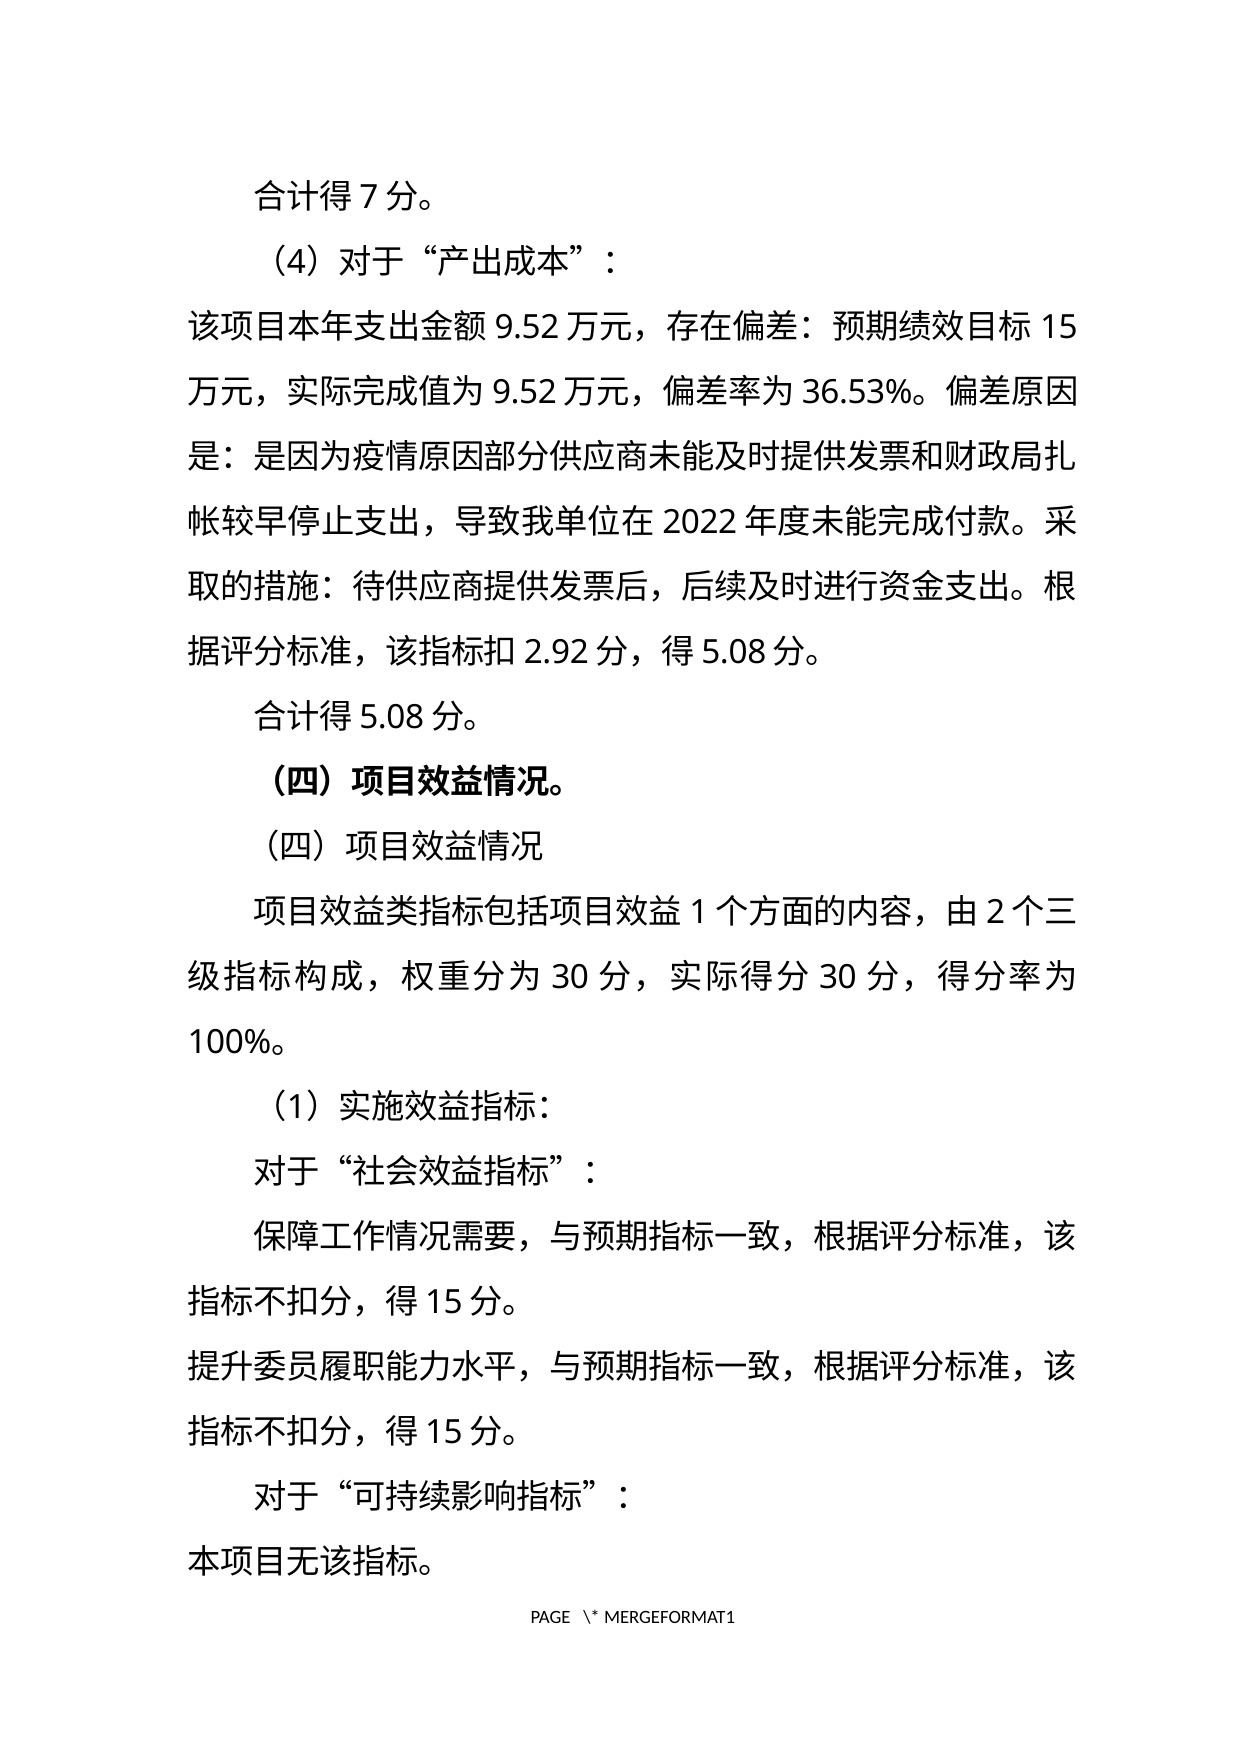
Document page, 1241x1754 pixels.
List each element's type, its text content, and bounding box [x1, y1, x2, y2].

text （四）项目效益情况。 [187, 747, 1078, 812]
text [187, 812, 1078, 1592]
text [187, 162, 1078, 747]
